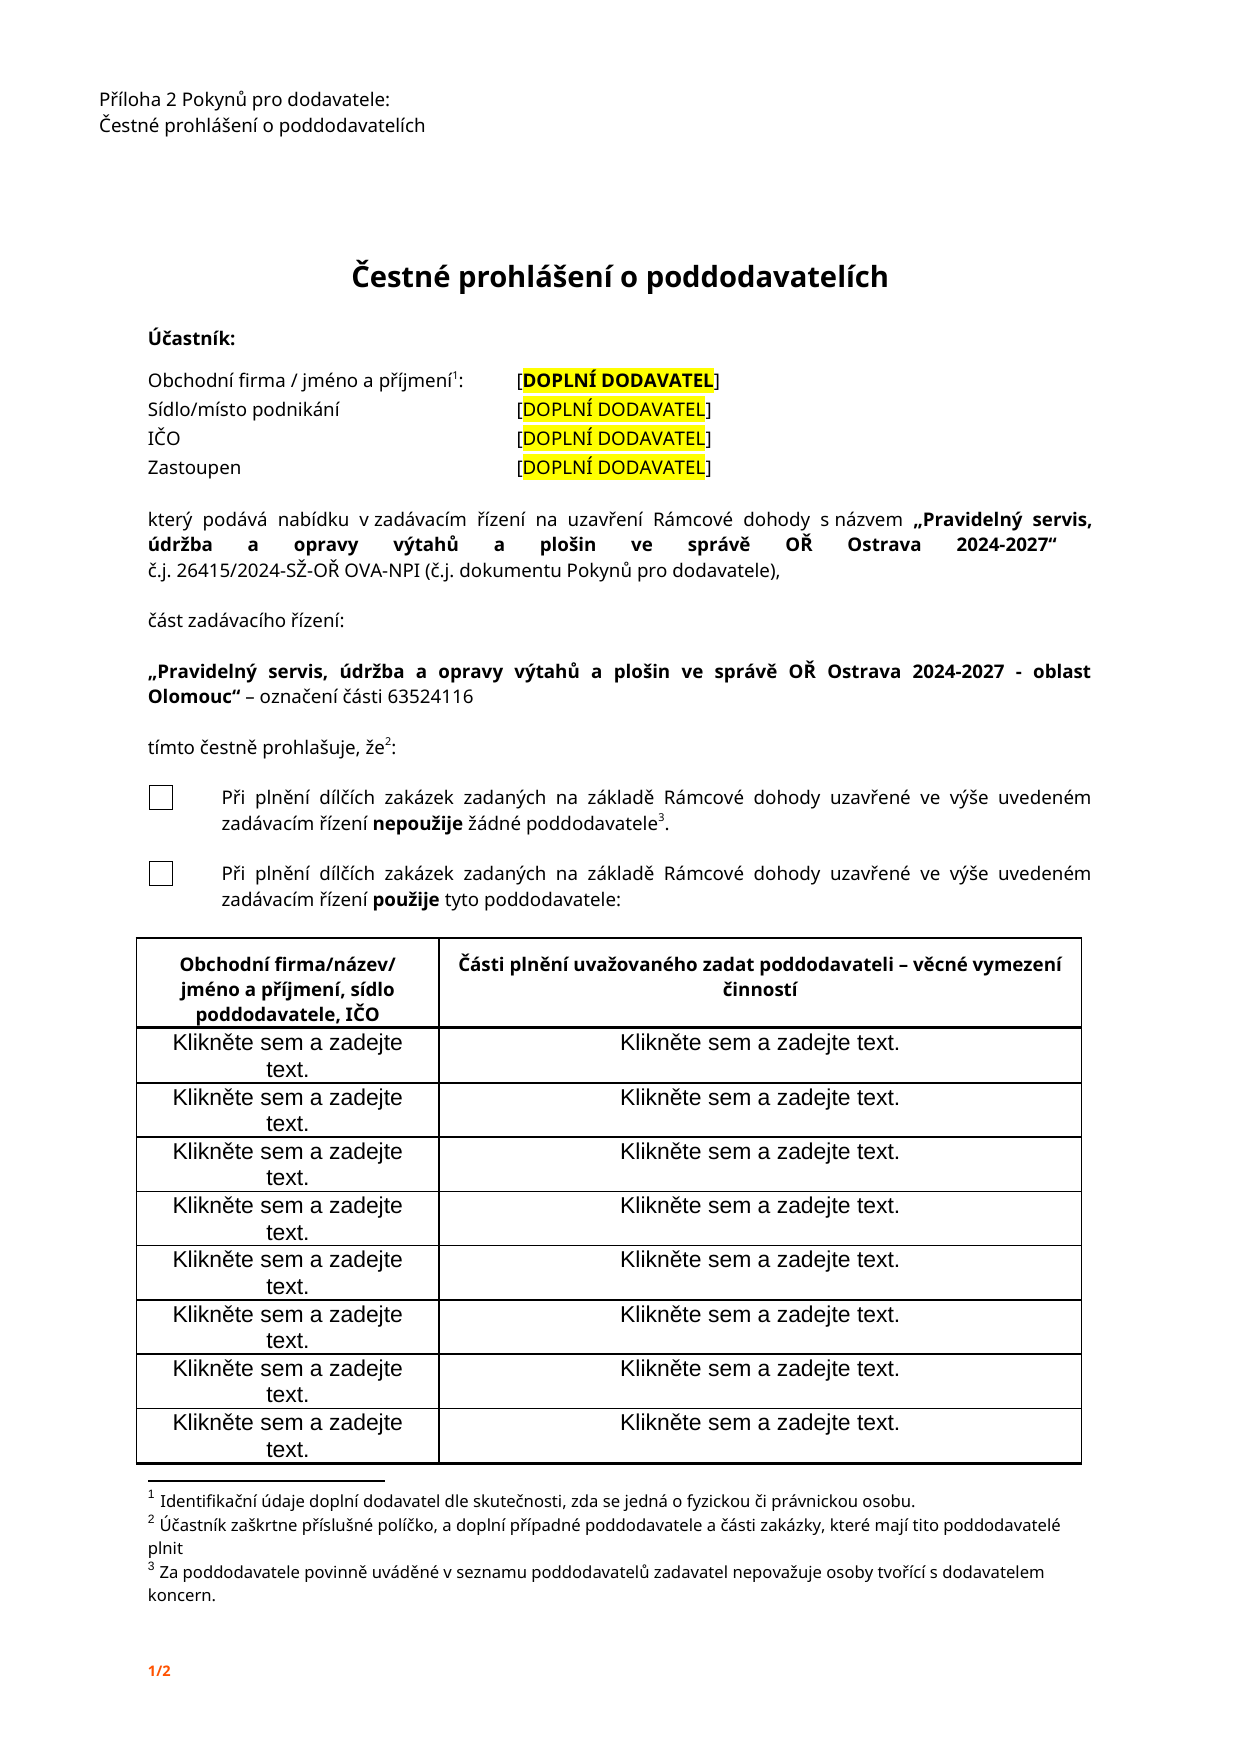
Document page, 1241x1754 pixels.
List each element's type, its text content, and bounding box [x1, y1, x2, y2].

text Účastník: [148, 321, 1093, 352]
text „Pravidelný servis, údržba a opravy výtahů a plošin ve správě OŘ Ostrava 2024-2027 - oblast Olomouc“ – označení části 63524116 [148, 658, 1093, 709]
text který podává nabídku v zadávacím řízení na uzavření Rámcové dohody s názvem „Pravidelný servis, údržba a opravy výtahů a plošin ve správě OŘ Ostrava 2024-2027“ č.j. 26415/2024-SŽ-OŘ OVA-NPI (č.j. dokumentu Pokynů pro dodavatele), [148, 506, 1093, 582]
text Při plnění dílčích zakázek zadaných na základě Rámcové dohody uzavřené ve výše uvedeném zadávacím řízení nepoužije žádné poddodavatele. [148, 784, 1093, 836]
text IČO [148, 422, 1093, 451]
title Čestné prohlášení o poddodavatelích [148, 256, 1093, 296]
table_header Obchodní firma/název/ jméno a příjmení, sídlo poddodavatele, IČO [137, 939, 438, 1026]
text Při plnění dílčích zakázek zadaných na základě Rámcové dohody uzavřené ve výše uvedeném zadávacím řízení použije tyto poddodavatele: [148, 861, 1093, 912]
table_header Části plnění uvažovaného zadat poddodavateli – věcné vymezení činností [440, 939, 1081, 1026]
text Zastoupen [148, 451, 1093, 480]
text část zadávacího řízení: [148, 607, 1093, 633]
text Obchodní firma / jméno a příjmení: [148, 364, 1093, 393]
text tímto čestně prohlašuje, že: [148, 734, 1093, 759]
text Sídlo/místo podnikání [DOPLNÍ DODAVATEL] [148, 393, 1093, 422]
